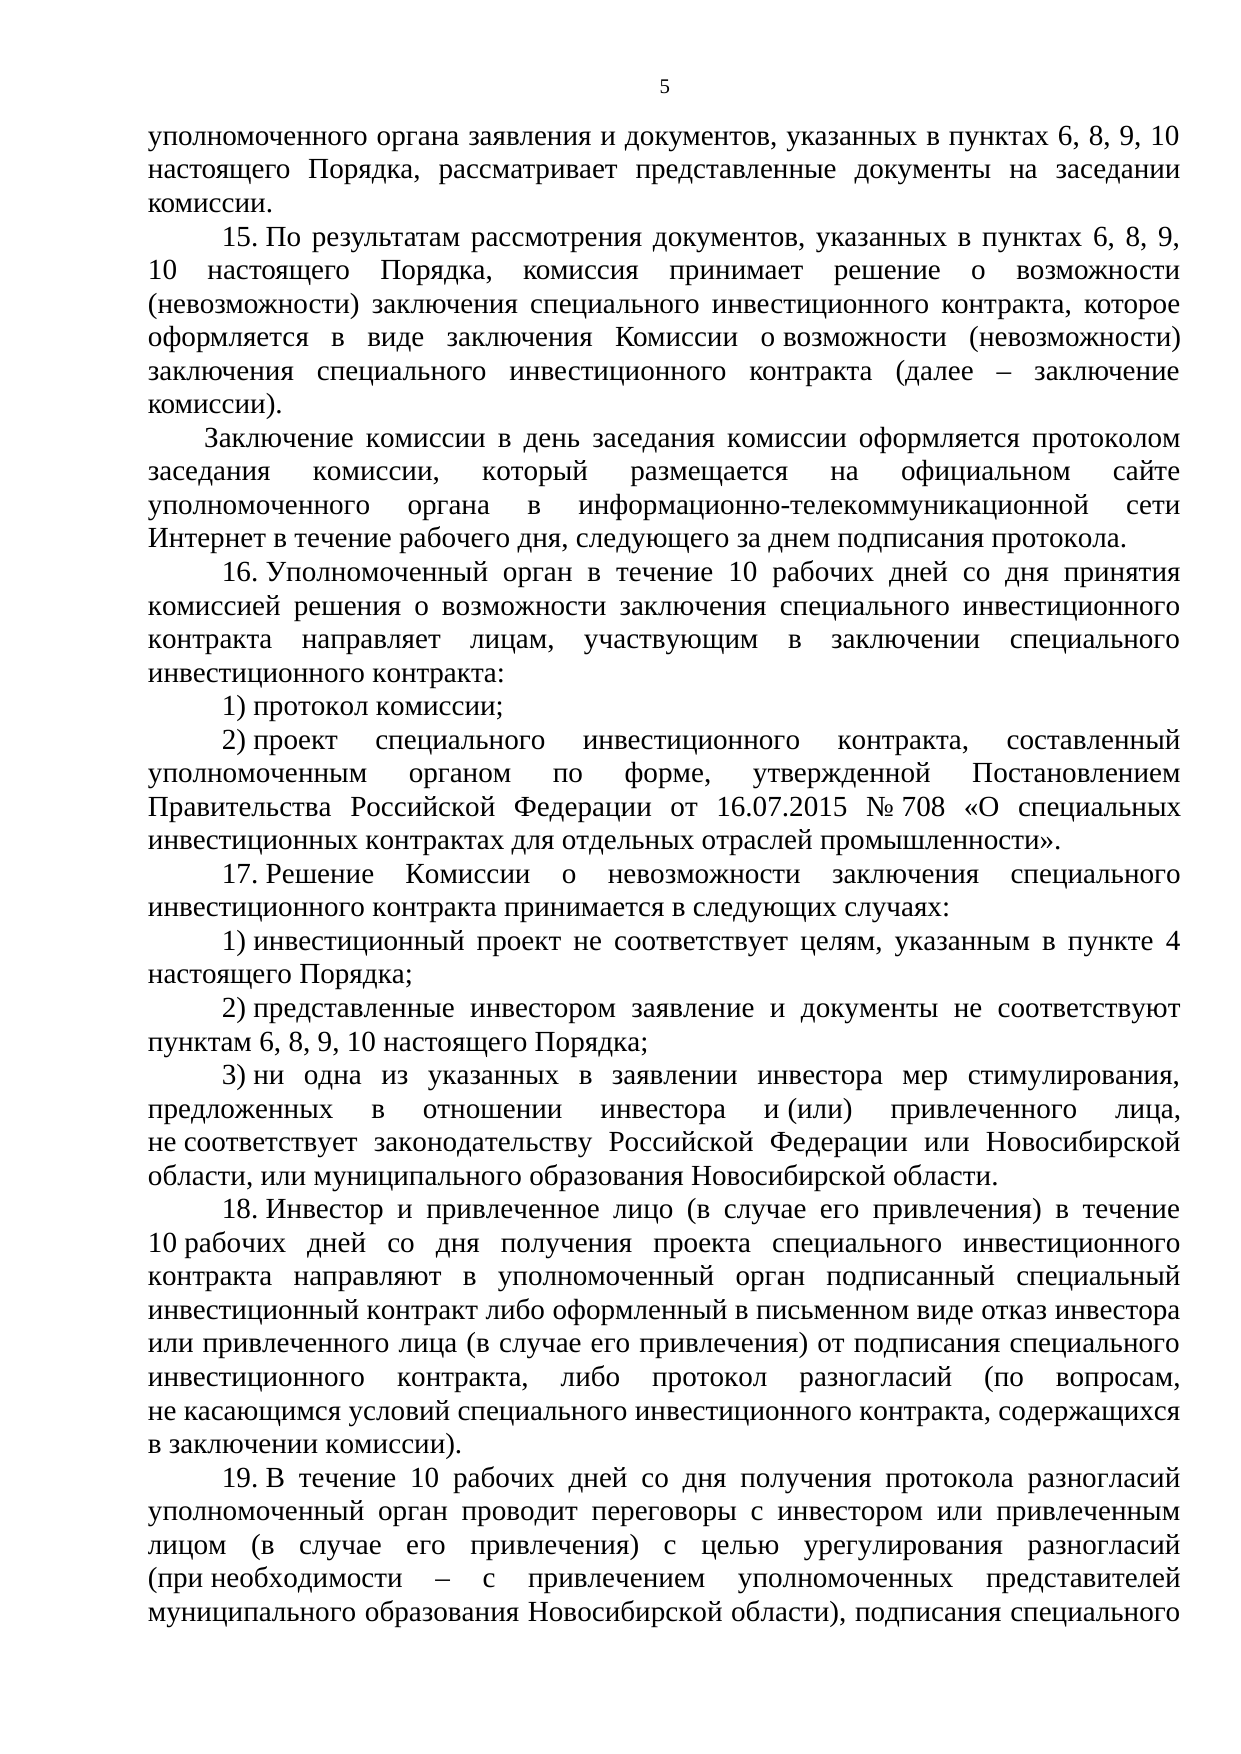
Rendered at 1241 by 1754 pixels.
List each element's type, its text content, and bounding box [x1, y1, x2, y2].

text 1) инвестиционный проект не соответствует целям, указанным в пункте 4 настоящего Порядка; [148, 923, 1181, 990]
text Заключение комиссии в день заседания комиссии оформляется протоколом заседания комиссии, который размещается на официальном сайте уполномоченного органа в информационно-телекоммуникационной сети Интернет в течение рабочего дня, следующего за днем подписания протокола. [148, 420, 1181, 554]
text 16. Уполномоченный орган в течение 10 рабочих дней со дня принятия комиссией решения о возможности заключения специального инвестиционного контракта направляет лицам, участвующим в заключении специального инвестиционного контракта: [148, 554, 1181, 688]
text 2) проект специального инвестиционного контракта, составленный уполномоченным органом по форме, утвержденной Постановлением Правительства Российской Федерации от 16.07.2015 № 708 «О специальных инвестиционных контрактах для отдельных отраслей промышленности». [148, 722, 1181, 856]
text 15. По результатам рассмотрения документов, указанных в пунктах 6, 8, 9, 10 настоящего Порядка, комиссия принимает решение о возможности (невозможности) заключения специального инвестиционного контракта, которое оформляется в виде заключения Комиссии о возможности (невозможности) заключения специального инвестиционного контракта (далее – заключение комиссии). [148, 219, 1181, 420]
text 2) представленные инвестором заявление и документы не соответствуют пунктам 6, 8, 9, 10 настоящего Порядка; [148, 990, 1181, 1057]
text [148, 1460, 1181, 1627]
text 1) протокол комиссии; [148, 688, 1181, 722]
text 3) ни одна из указанных в заявлении инвестора мер стимулирования, предложенных в отношении инвестора и (или) привлеченного лица, не соответствует законодательству Российской Федерации или Новосибирской области, или муниципального образования Новосибирской области. [148, 1057, 1181, 1191]
text 17. Решение Комиссии о невозможности заключения специального инвестиционного контракта принимается в следующих случаях: [148, 856, 1181, 923]
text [148, 118, 1181, 219]
text 18. Инвестор и привлеченное лицо (в случае его привлечения) в течение 10 рабочих дней со дня получения проекта специального инвестиционного контракта направляют в уполномоченный орган подписанный специальный инвестиционный контракт либо оформленный в письменном виде отказ инвестора или привлеченного лица (в случае его привлечения) от подписания специального инвестиционного контракта, либо протокол разногласий (по вопросам, не касающимся условий специального инвестиционного контракта, содержащихся в заключении комиссии). [148, 1191, 1181, 1460]
